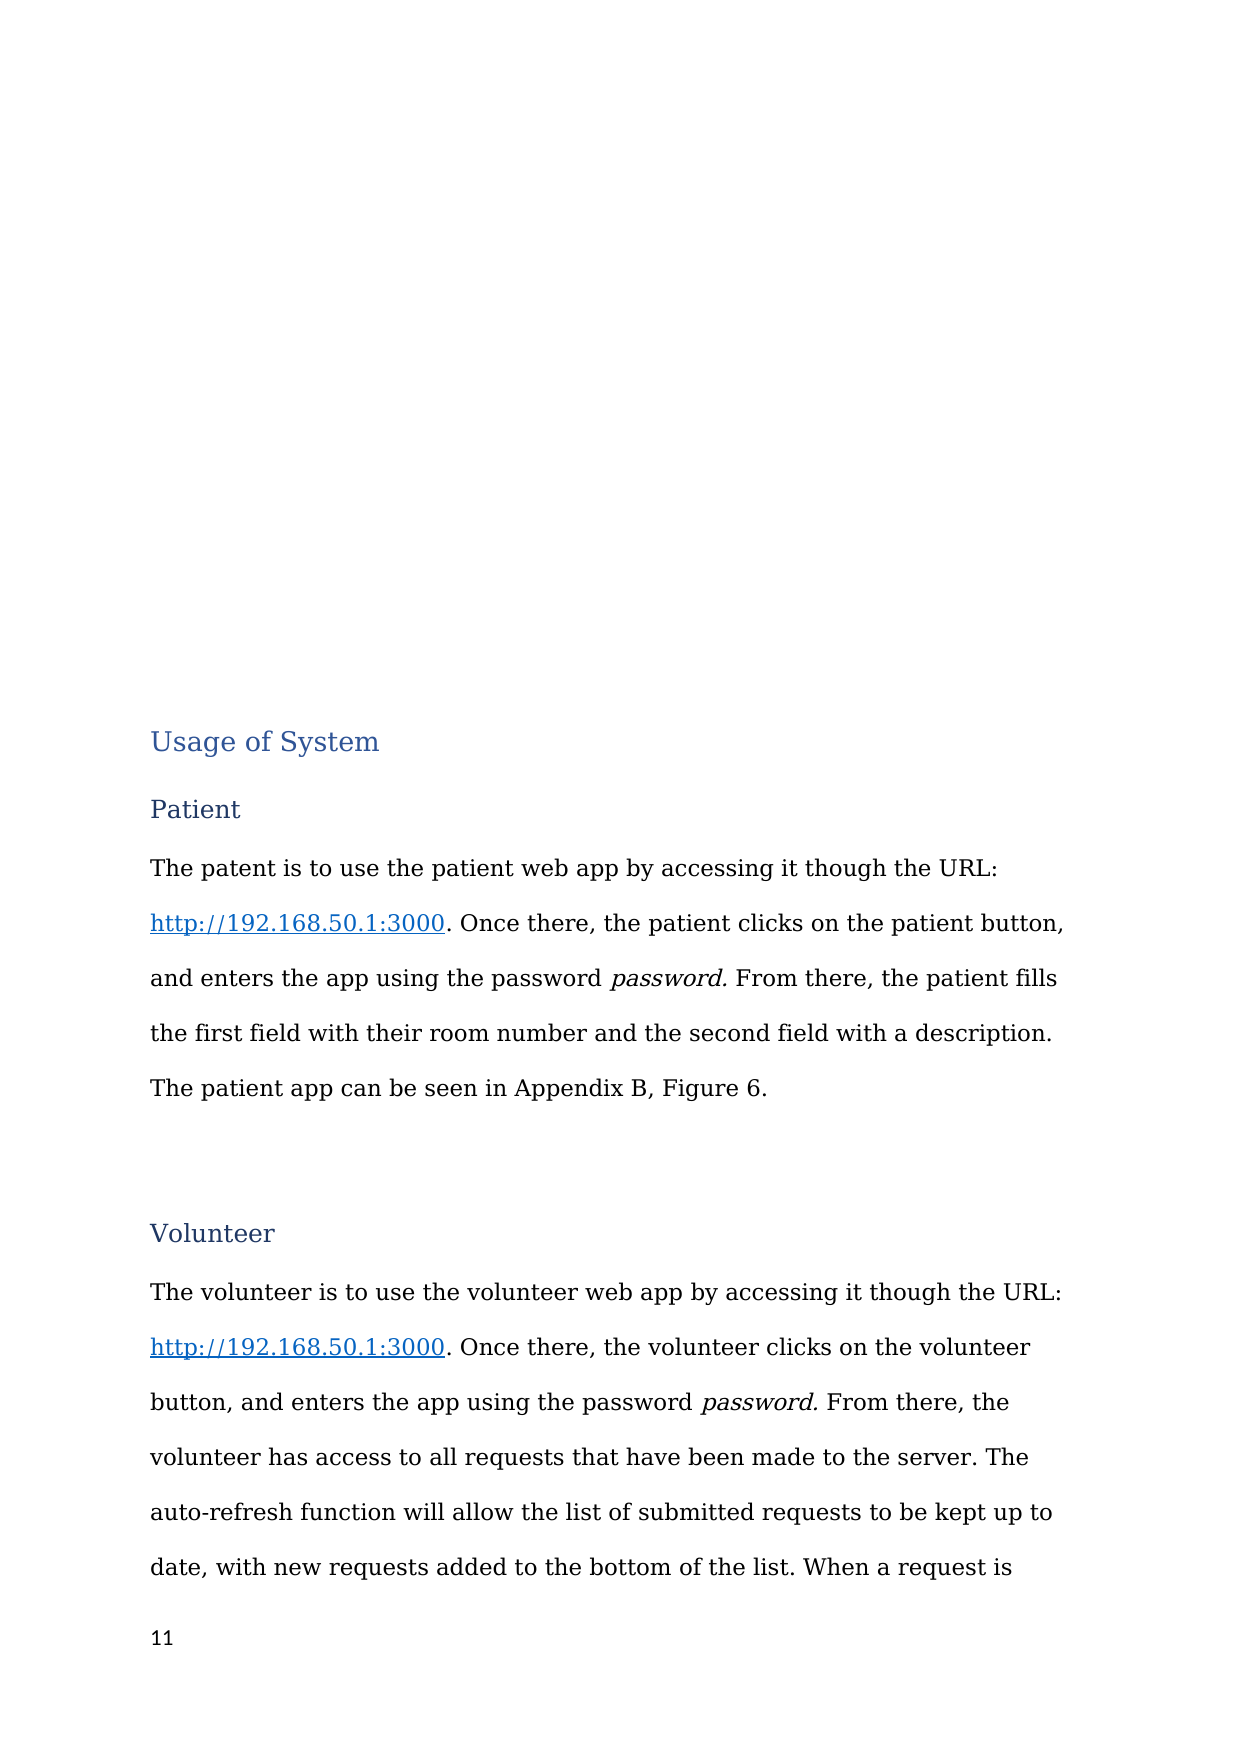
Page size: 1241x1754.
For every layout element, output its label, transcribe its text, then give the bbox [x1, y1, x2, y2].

subtitle Volunteer [150, 1217, 1090, 1247]
subtitle Usage of System [150, 725, 1090, 757]
subtitle Patient [150, 794, 1090, 824]
text The patent is to use the patient web app by accessing it though the URL: http://192.168.50.1:3000. Once there, the patient clicks on the patient button, and enters the app using the password password. From there, the patient fills the first field with their room number and the second field with a description. The patient app can be seen in Appendix B, Figure 6. [150, 854, 1090, 1102]
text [150, 1277, 1090, 1580]
